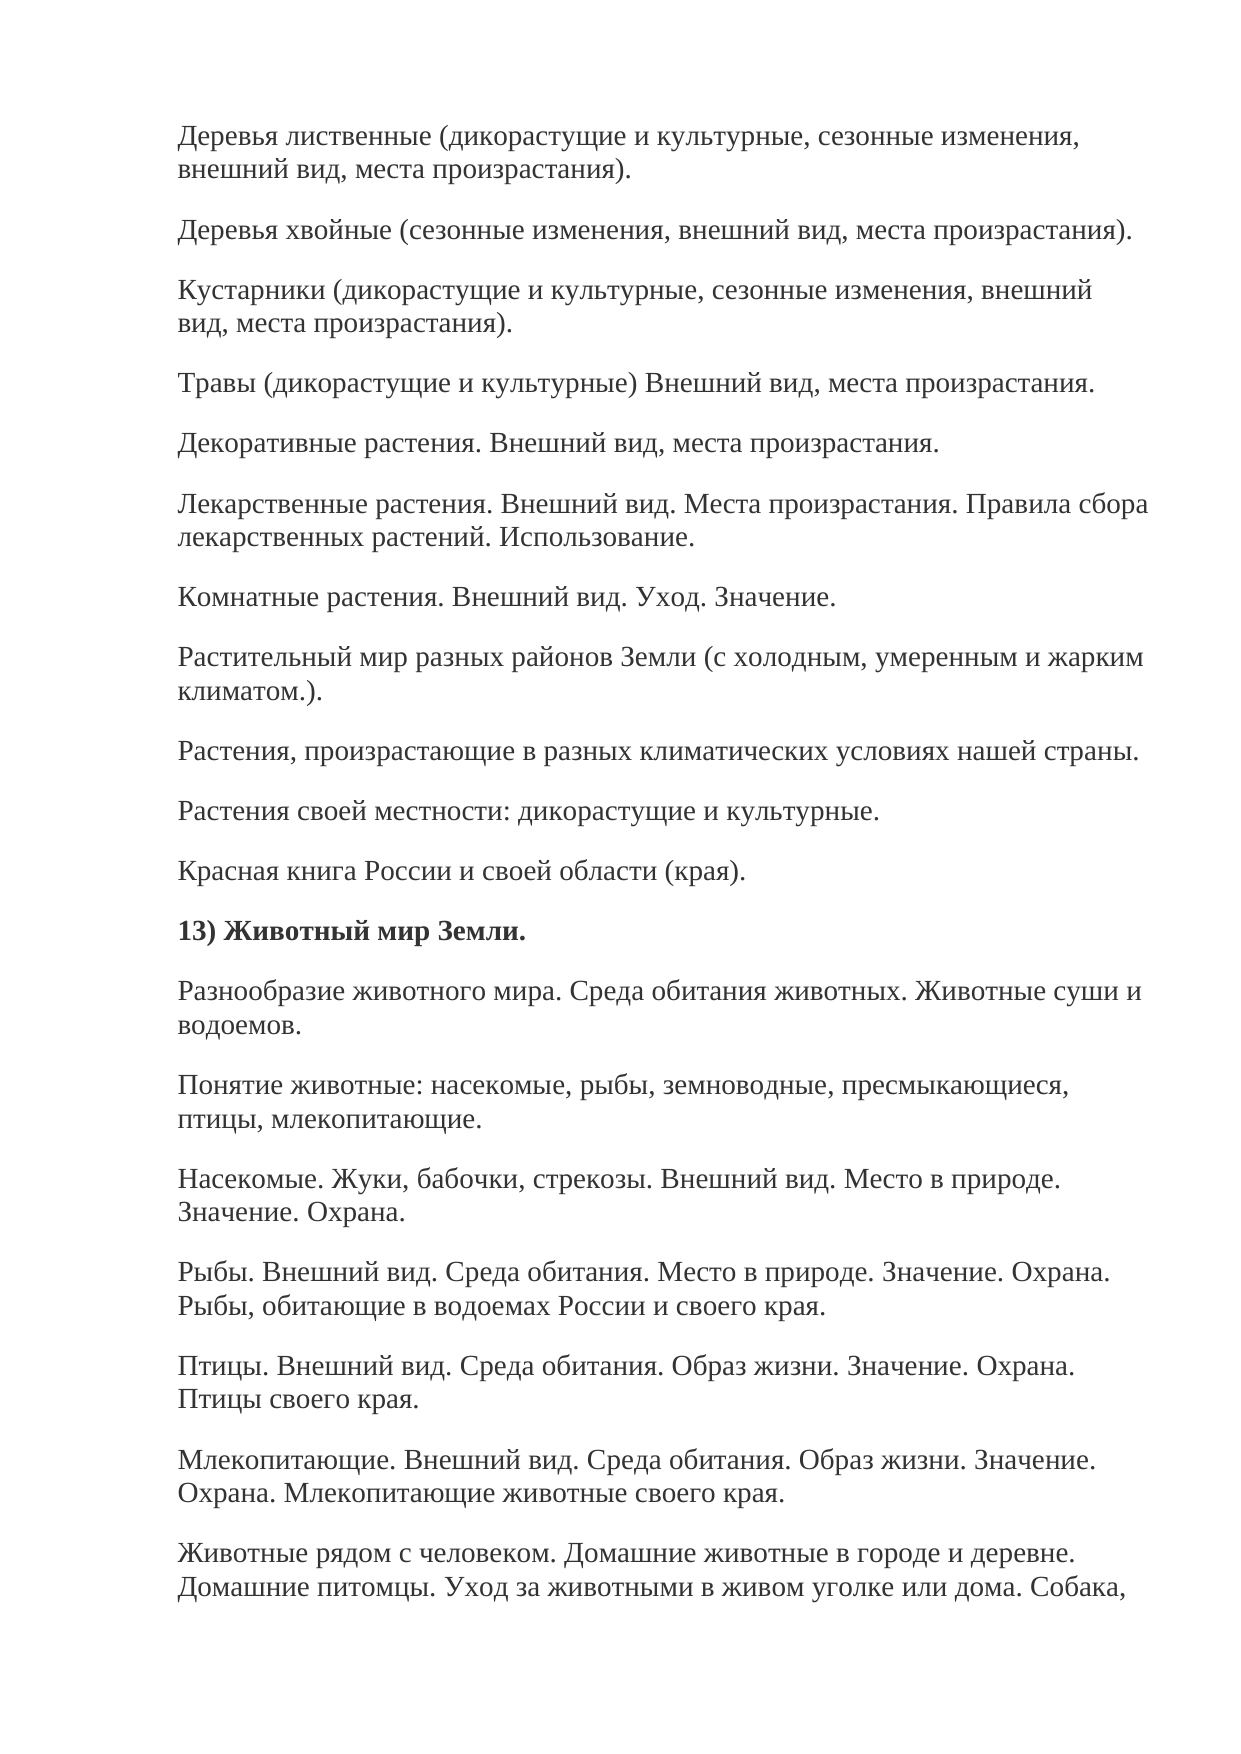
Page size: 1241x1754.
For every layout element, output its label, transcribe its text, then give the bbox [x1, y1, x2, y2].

text Насекомые. Жуки, бабочки, стрекозы. Внешний вид. Место в природе. Значение. Охрана. [177, 1161, 1152, 1228]
text Растения, произрастающие в разных климатических условиях нашей страны. [177, 733, 1152, 767]
text Деревья хвойные (сезонные изменения, внешний вид, места произрастания). [177, 212, 1152, 245]
text Растения своей местности: дикорастущие и культурные. [177, 793, 1152, 827]
text Разнообразие животного мира. Среда обитания животных. Животные суши и водоемов. [177, 973, 1152, 1041]
text Рыбы. Внешний вид. Среда обитания. Место в природе. Значение. Охрана. Рыбы, обитающие в водоемах России и своего края. [177, 1254, 1152, 1322]
text Растительный мир разных районов Земли (с холодным, умеренным и жарким климатом.). [177, 639, 1152, 707]
text Млекопитающие. Внешний вид. Среда обитания. Образ жизни. Значение. Охрана. Млекопитающие животные своего края. [177, 1442, 1152, 1509]
text Понятие животные: насекомые, рыбы, земноводные, пресмыкающиеся, птицы, млекопитающие. [177, 1067, 1152, 1134]
text Красная книга России и своей области (края). [177, 853, 1152, 887]
text 13) Животный мир Земли. [177, 913, 1152, 947]
text Птицы. Внешний вид. Среда обитания. Образ жизни. Значение. Охрана. Птицы своего края. [177, 1348, 1152, 1415]
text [177, 1535, 1152, 1602]
text Декоративные растения. Внешний вид, места произрастания. [177, 426, 1152, 459]
text Травы (дикорастущие и культурные) Внешний вид, места произрастания. [177, 366, 1152, 399]
text Лекарственные растения. Внешний вид. Места произрастания. Правила сбора лекарственных растений. Использование. [177, 486, 1152, 553]
text Кустарники (дикорастущие и культурные, сезонные изменения, внешний вид, места произрастания). [177, 272, 1152, 339]
text Комнатные растения. Внешний вид. Уход. Значение. [177, 579, 1152, 613]
text Деревья лиственные (дикорастущие и культурные, сезонные изменения, внешний вид, места произрастания). [177, 118, 1152, 185]
